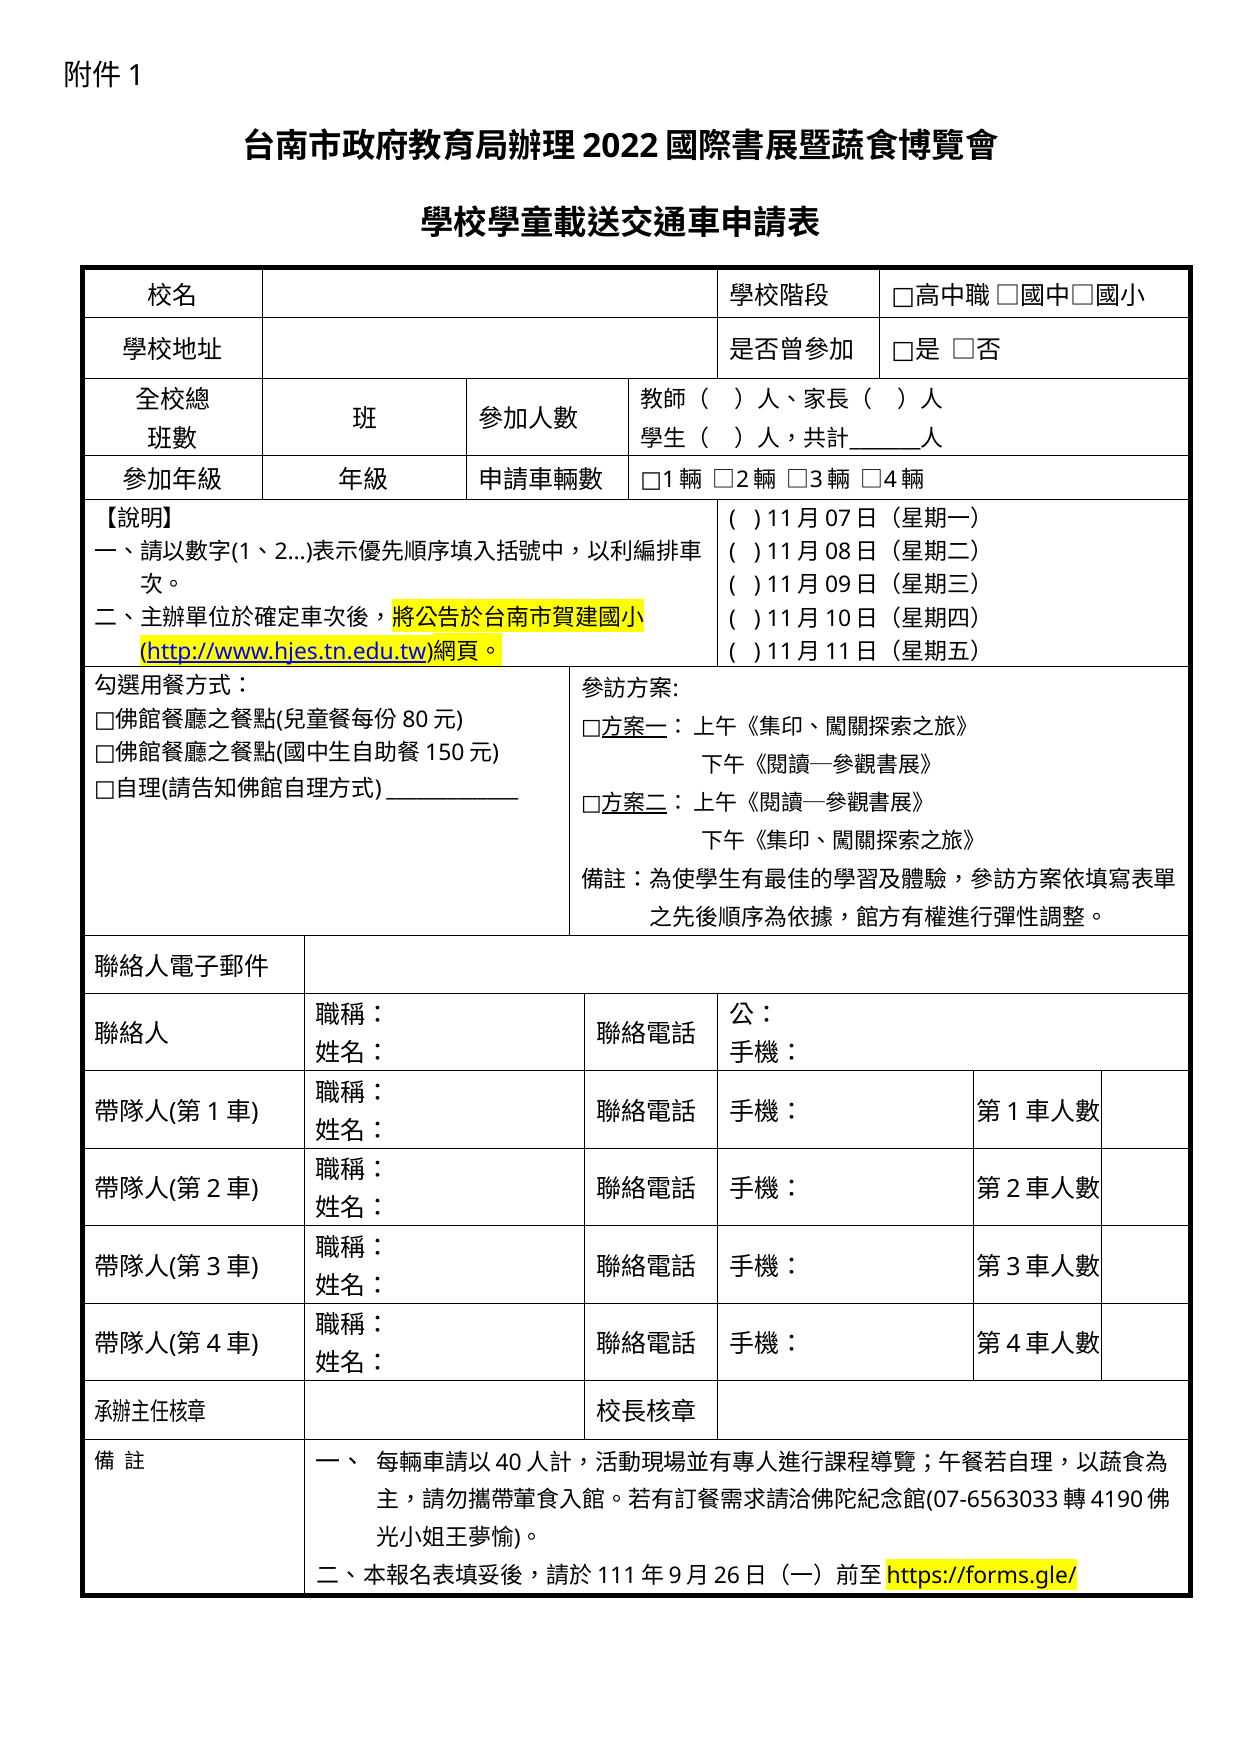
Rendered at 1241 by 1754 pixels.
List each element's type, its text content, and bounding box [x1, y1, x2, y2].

table_cell 第2車人數 [974, 1149, 1101, 1225]
table_cell □1輛 □2輛 □3輛 □4輛 [629, 456, 1188, 498]
table_cell 公： 手機： [718, 994, 1188, 1070]
table_cell [305, 1381, 584, 1439]
table_cell 聯絡電話 [585, 1304, 717, 1380]
table_cell 聯絡電話 [585, 1226, 717, 1303]
table_header 校名 [85, 270, 262, 317]
table_cell [263, 318, 717, 378]
table_cell □是 □否 [880, 318, 1188, 378]
table_cell 帶隊人(第2車) [85, 1149, 304, 1225]
table_cell [1102, 1149, 1188, 1225]
table_cell 校長核章 [585, 1381, 717, 1439]
table_cell 班 [263, 379, 466, 455]
table_cell 職稱： 姓名： [305, 1149, 584, 1225]
table_cell 聯絡人 [85, 994, 304, 1070]
table_cell 申請車輛數 [467, 456, 628, 498]
table_cell 是否曾參加 [718, 318, 879, 378]
table_cell 職稱： 姓名： [305, 994, 584, 1070]
table_cell 聯絡電話 [585, 994, 717, 1070]
table_cell 職稱： 姓名： [305, 1226, 584, 1303]
table_cell 【說明】 一、請以數字(1、2…)表示優先順序填入括號中，以利編排車次。 二、主辦單位於確定車次後，將公告於台南市賀建國小(http://www.hjes.tn.edu.tw)網頁。 [85, 500, 717, 666]
table_cell 第1車人數 [974, 1071, 1101, 1148]
table_cell 手機： [718, 1071, 973, 1148]
table_cell 學校地址 [85, 318, 262, 378]
table_cell 帶隊人(第3車) [85, 1226, 304, 1303]
table_cell 手機： [718, 1304, 973, 1380]
table_cell 職稱： 姓名： [305, 1304, 584, 1380]
table_cell 備 註 [85, 1440, 304, 1593]
table_cell 聯絡電話 [585, 1071, 717, 1148]
text 台南市政府教育局辦理2022國際書展暨蔬食博覽會 [118, 105, 1122, 181]
table_header [263, 270, 717, 317]
table_cell 勾選用餐方式： □佛館餐廳之餐點(兒童餐每份80元) □佛館餐廳之餐點(國中生自助餐150元) □自理(請告知佛館自理方式) _____________ [85, 667, 569, 935]
table_cell 參加人數 [467, 379, 628, 455]
table_cell ( ) 11月07日（星期一） ( ) 11月08日（星期二） ( ) 11月09日（星期三） ( ) 11月10日（星期四） ( ) 11月11日（星期五） [718, 500, 1188, 666]
table_cell 手機： [718, 1226, 973, 1303]
table_cell 聯絡電話 [585, 1149, 717, 1225]
table_cell 參加年級 [85, 456, 262, 498]
table_cell 帶隊人(第4車) [85, 1304, 304, 1380]
table_cell [718, 1381, 1188, 1439]
table_cell 帶隊人(第1車) [85, 1071, 304, 1148]
table_cell 年級 [263, 456, 466, 498]
table_header □高中職 □國中□國小 [880, 270, 1188, 317]
table_header 學校階段 [718, 270, 879, 317]
table_cell 第3車人數 [974, 1226, 1101, 1303]
table_cell 承辦主任核章 [85, 1381, 304, 1439]
table_cell [1102, 1226, 1188, 1303]
table_cell [1102, 1304, 1188, 1380]
table_cell [1102, 1071, 1188, 1148]
table_cell 聯絡人電子郵件 [85, 936, 304, 993]
table_cell 參訪方案: □方案一： 上午《集印、闖關探索之旅》 下午《閱讀─參觀書展》 □方案二： 上午《閱讀─參觀書展》 下午《集印、闖關探索之旅》 備註：為使學生有最佳的學習及體驗，參訪方案依填寫表單之先後順序為依據，館方有權進行彈性調整。 [570, 667, 1188, 935]
text 學校學童載送交通車申請表 [118, 181, 1122, 258]
table_cell 手機： [718, 1149, 973, 1225]
table_cell 教師（ ）人、家長（ ）人 學生（ ）人，共計_______人 [629, 379, 1188, 455]
table_cell 第4車人數 [974, 1304, 1101, 1380]
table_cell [305, 1440, 1188, 1593]
table_cell [305, 936, 1188, 993]
table_cell 職稱： 姓名： [305, 1071, 584, 1148]
table_cell 全校總 班數 [85, 379, 262, 455]
